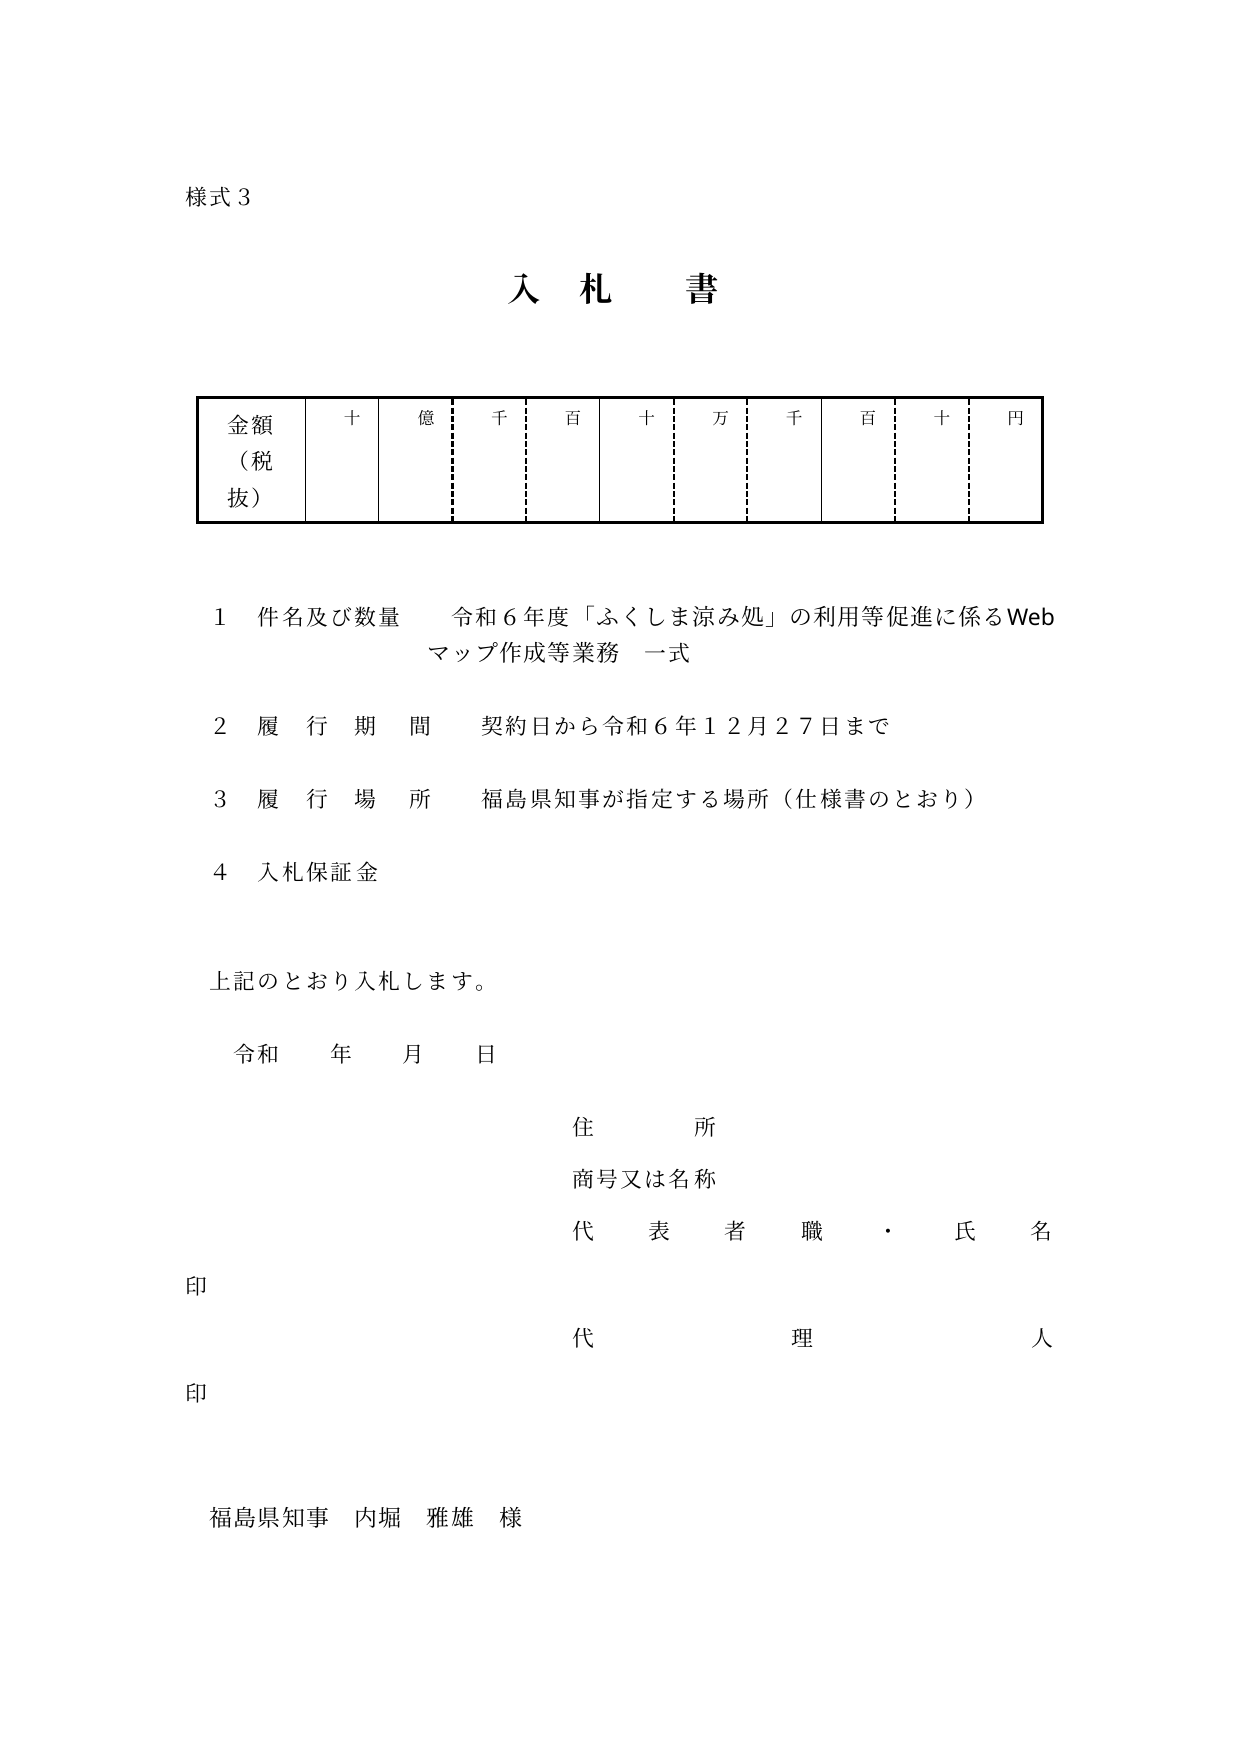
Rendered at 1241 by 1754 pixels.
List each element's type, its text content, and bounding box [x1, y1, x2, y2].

text 代表者職・氏名 印 [185, 1212, 1055, 1303]
table_header 金額 （税抜） [199, 399, 305, 521]
text ４ 入札保証金 [185, 852, 1055, 889]
text 様式３ [185, 177, 1055, 214]
text 福島県知事 内堀 雅雄 様 [185, 1499, 1055, 1535]
text 上記のとおり入札します。 [185, 962, 1055, 998]
table_header 百 [526, 399, 599, 521]
table_header 万 [674, 399, 747, 521]
table_header 千 [747, 399, 821, 521]
text 代理人 印 [185, 1319, 1055, 1410]
table_header 百 [822, 399, 895, 521]
table_header 円 [969, 399, 1041, 521]
text 令和 年 月 日 [185, 1035, 1034, 1071]
table_header 十 [306, 399, 378, 521]
subtitle 入札書 [185, 250, 1055, 323]
table_header 十 [600, 399, 673, 521]
text １ 件名及び数量 令和６年度「ふくしま涼み処」の利用等促進に係るWebマップ作成等業務 一式 [206, 597, 1055, 670]
table_header 億 [379, 399, 452, 521]
text ３ 履行場所 福島県知事が指定する場所（仕様書のとおり） [185, 779, 1055, 816]
table_header 千 [453, 399, 526, 521]
text 商号又は名称 [185, 1160, 1055, 1196]
text ２ 履行期間 契約日から令和６年１２月２７日まで [185, 707, 1055, 743]
text 住 所 [185, 1108, 1055, 1144]
table_header 十 [895, 399, 968, 521]
